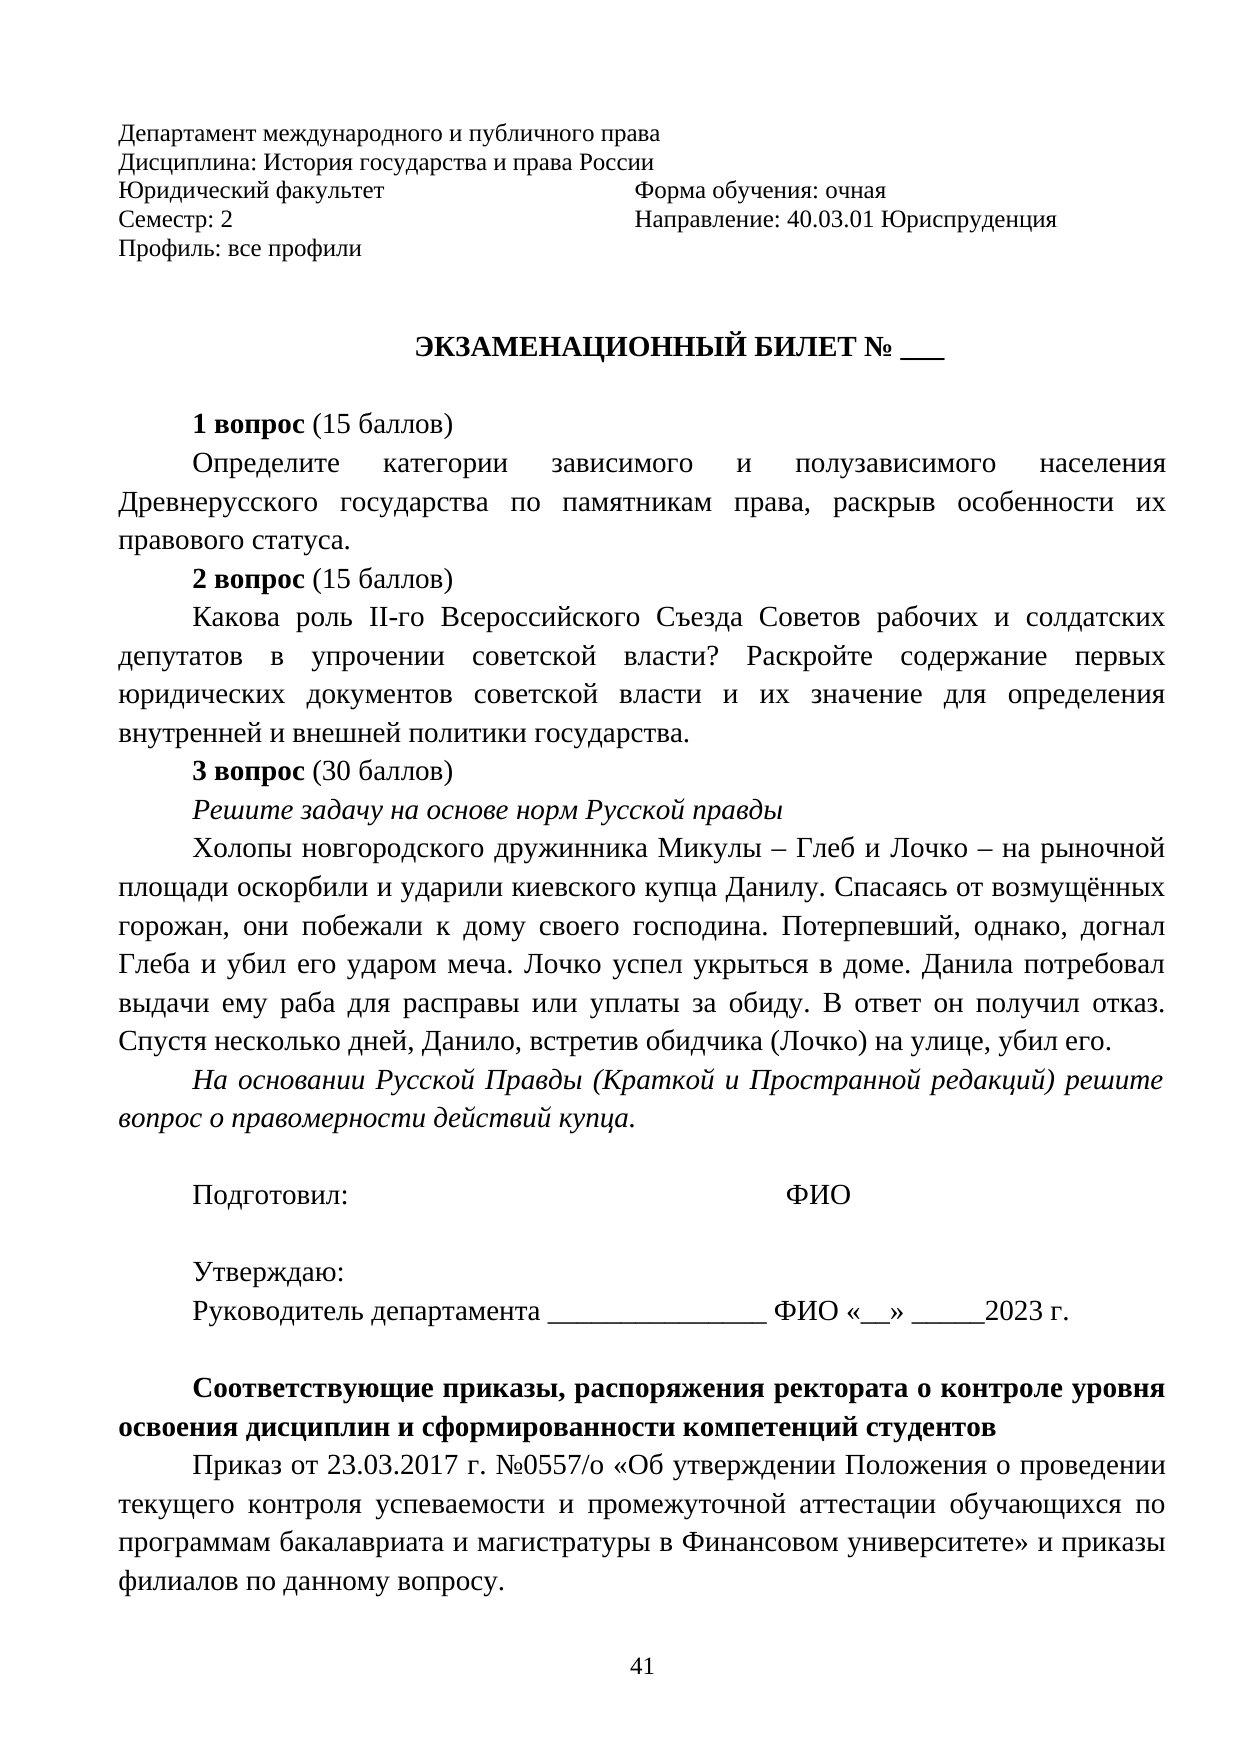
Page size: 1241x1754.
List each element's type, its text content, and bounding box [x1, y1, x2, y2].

text Решите задачу на основе норм Русской правды [118, 792, 1167, 826]
text Холопы новгородского дружинника Микулы – Глеб и Лочко – на рыночной площади оскорбили и ударили киевского купца Данилу. Спасаясь от возмущённых горожан, они побежали к дому своего господина. Потерпевший, однако, догнал Глеба и убил его ударом меча. Лочко успел укрыться в доме. Данила потребовал выдачи ему раба для расправы или уплаты за обиду. В ответ он получил отказ. Спустя несколько дней, Данило, встретив обидчика (Лочко) на улице, убил его. [118, 831, 1167, 1057]
text Приказ от 23.03.2017 г. №0557/о «Об утверждении Положения о проведении текущего контроля успеваемости и промежуточной аттестации обучающихся по программам бакалавриата и магистратуры в Финансовом университете» и приказы филиалов по данному вопросу. [118, 1447, 1167, 1596]
text Семестр: 2 Направление: 40.03.01 Юриспруденция [118, 204, 1167, 233]
text 1 вопрос (15 баллов) [118, 407, 1167, 440]
text Какова роль II-го Всероссийского Съезда Советов рабочих и солдатских депутатов в упрочении советской власти? Раскройте содержание первых юридических документов советской власти и их значение для определения внутренней и внешней политики государства. [118, 599, 1167, 748]
text На основании Русской Правды (Краткой и Пространной редакций) решите вопрос о правомерности действий купца. [118, 1062, 1167, 1134]
text ЭКЗАМЕНАЦИОННЫЙ БИЛЕТ № ___ [118, 329, 1167, 363]
text Утверждаю: [118, 1254, 1167, 1288]
text Определите категории зависимого и полузависимого населения Древнерусского государства по памятникам права, раскрыв особенности их правового статуса. [118, 445, 1167, 556]
text Департамент международного и публичного права [118, 118, 1167, 147]
text Профиль: все профили [118, 233, 1167, 262]
text 3 вопрос (30 баллов) [118, 753, 1167, 787]
text Подготовил: ФИО [118, 1177, 1167, 1211]
text Руководитель департамента _______________ ФИО «__» _____2023 г. [118, 1293, 1167, 1327]
text Юридический факультет Форма обучения: очная [118, 176, 1167, 204]
text Дисциплина: История государства и права России [118, 147, 1167, 176]
text Соответствующие приказы, распоряжения ректората о контроле уровня освоения дисциплин и сформированности компетенций студентов [118, 1370, 1167, 1442]
text 2 вопрос (15 баллов) [118, 561, 1167, 594]
